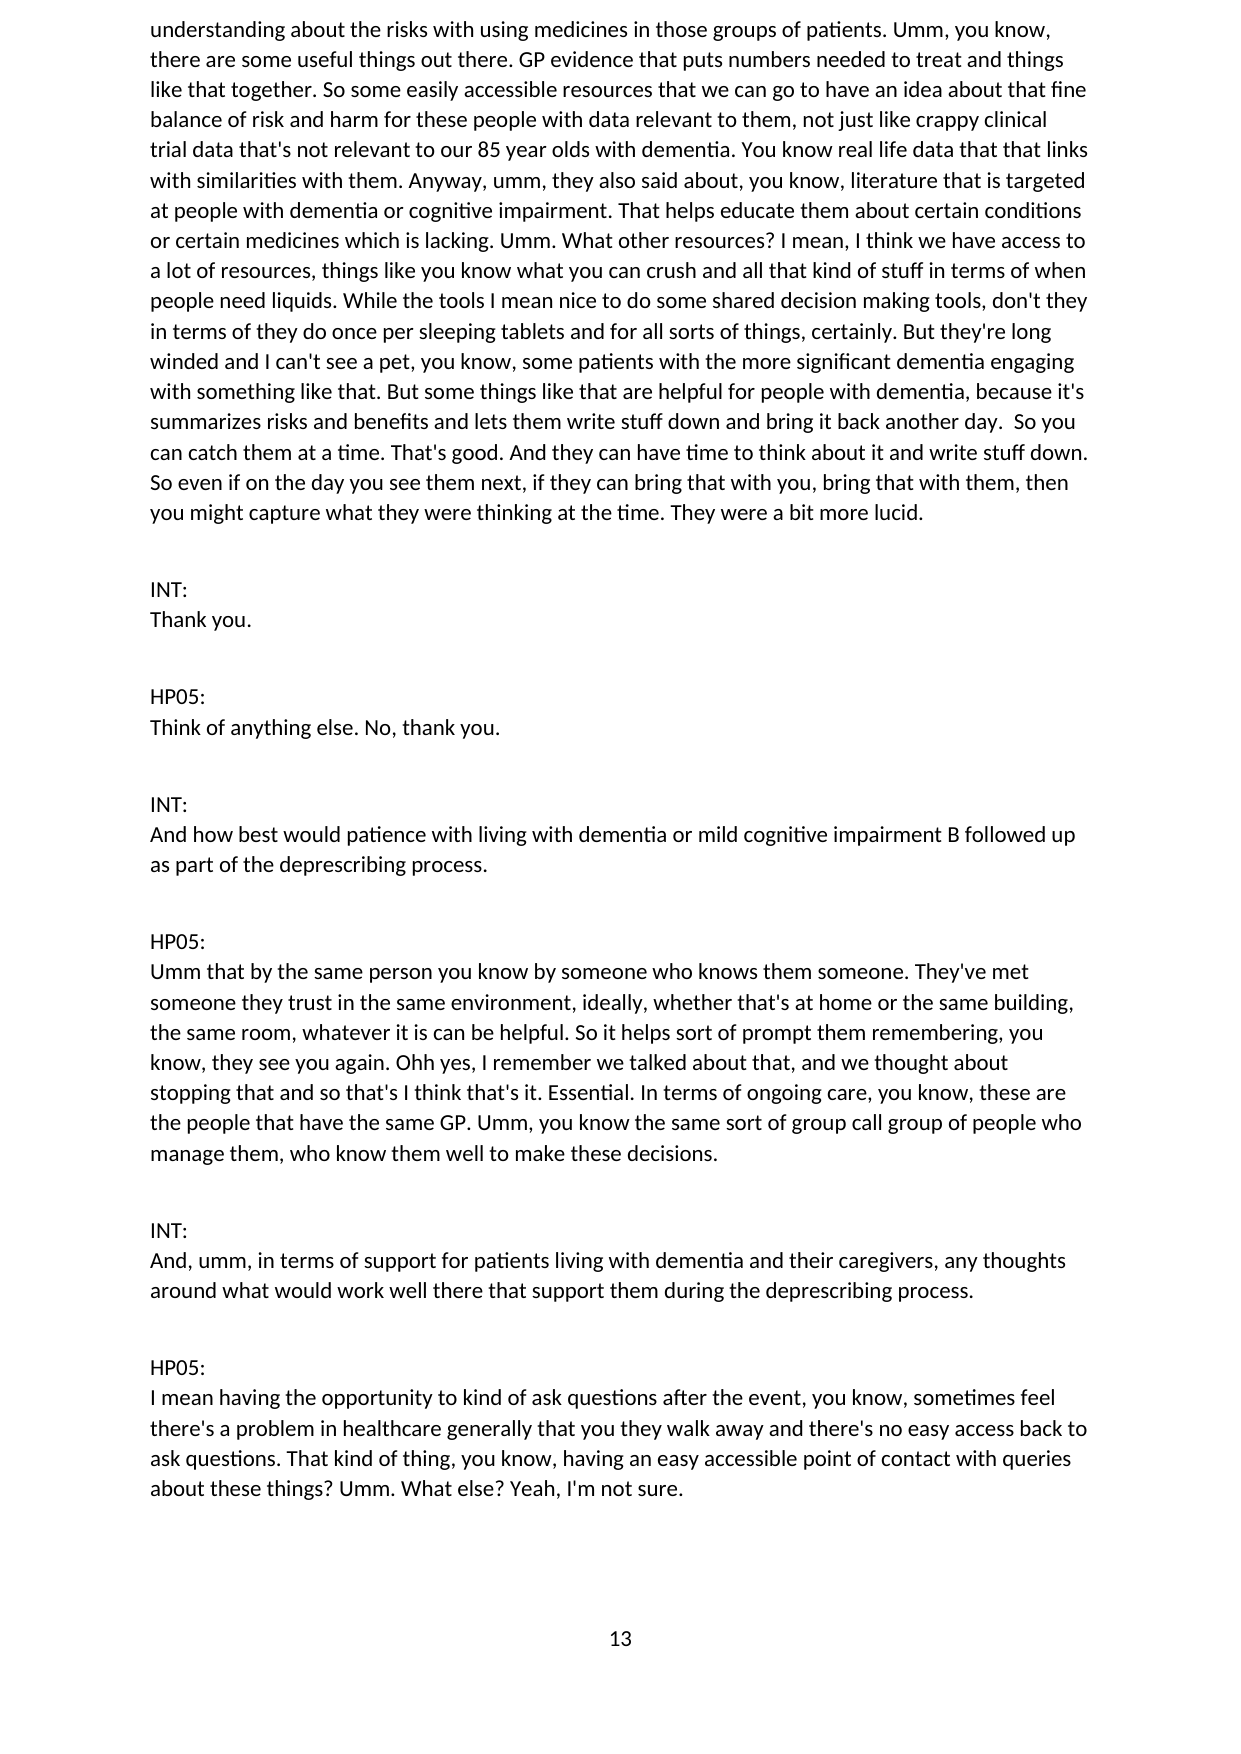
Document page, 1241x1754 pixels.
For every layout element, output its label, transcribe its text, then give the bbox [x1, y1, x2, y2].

text HP05: I mean having the opportunity to kind of ask questions after the event, you know, sometimes feel there's a problem in healthcare generally that you they walk away and there's no easy access back to ask questions. That kind of thing, you know, having an easy accessible point of contact with queries about these things? Umm. What else? Yeah, I'm not sure. [150, 1323, 1090, 1502]
text INT: And, umm, in terms of support for patients living with dementia and their caregivers, any thoughts around what would work well there that support them during the deprescribing process. [150, 1186, 1090, 1304]
text INT: And how best would patience with living with dementia or mild cognitive impairment B followed up as part of the deprescribing process. [150, 759, 1090, 878]
text INT: Thank you. [150, 545, 1090, 633]
text HP05: Think of anything else. No, thank you. [150, 652, 1090, 741]
text HP05: Umm that by the same person you know by someone who knows them someone. They've met someone they trust in the same environment, ideally, whether that's at home or the same building, the same room, whatever it is can be helpful. So it helps sort of prompt them remembering, you know, they see you again. Ohh yes, I remember we talked about that, and we thought about stopping that and so that's I think that's it. Essential. In terms of ongoing care, you know, these are the people that have the same GP. Umm, you know the same sort of group call group of people who manage them, who know them well to make these decisions. [150, 897, 1090, 1167]
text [150, 15, 1090, 526]
